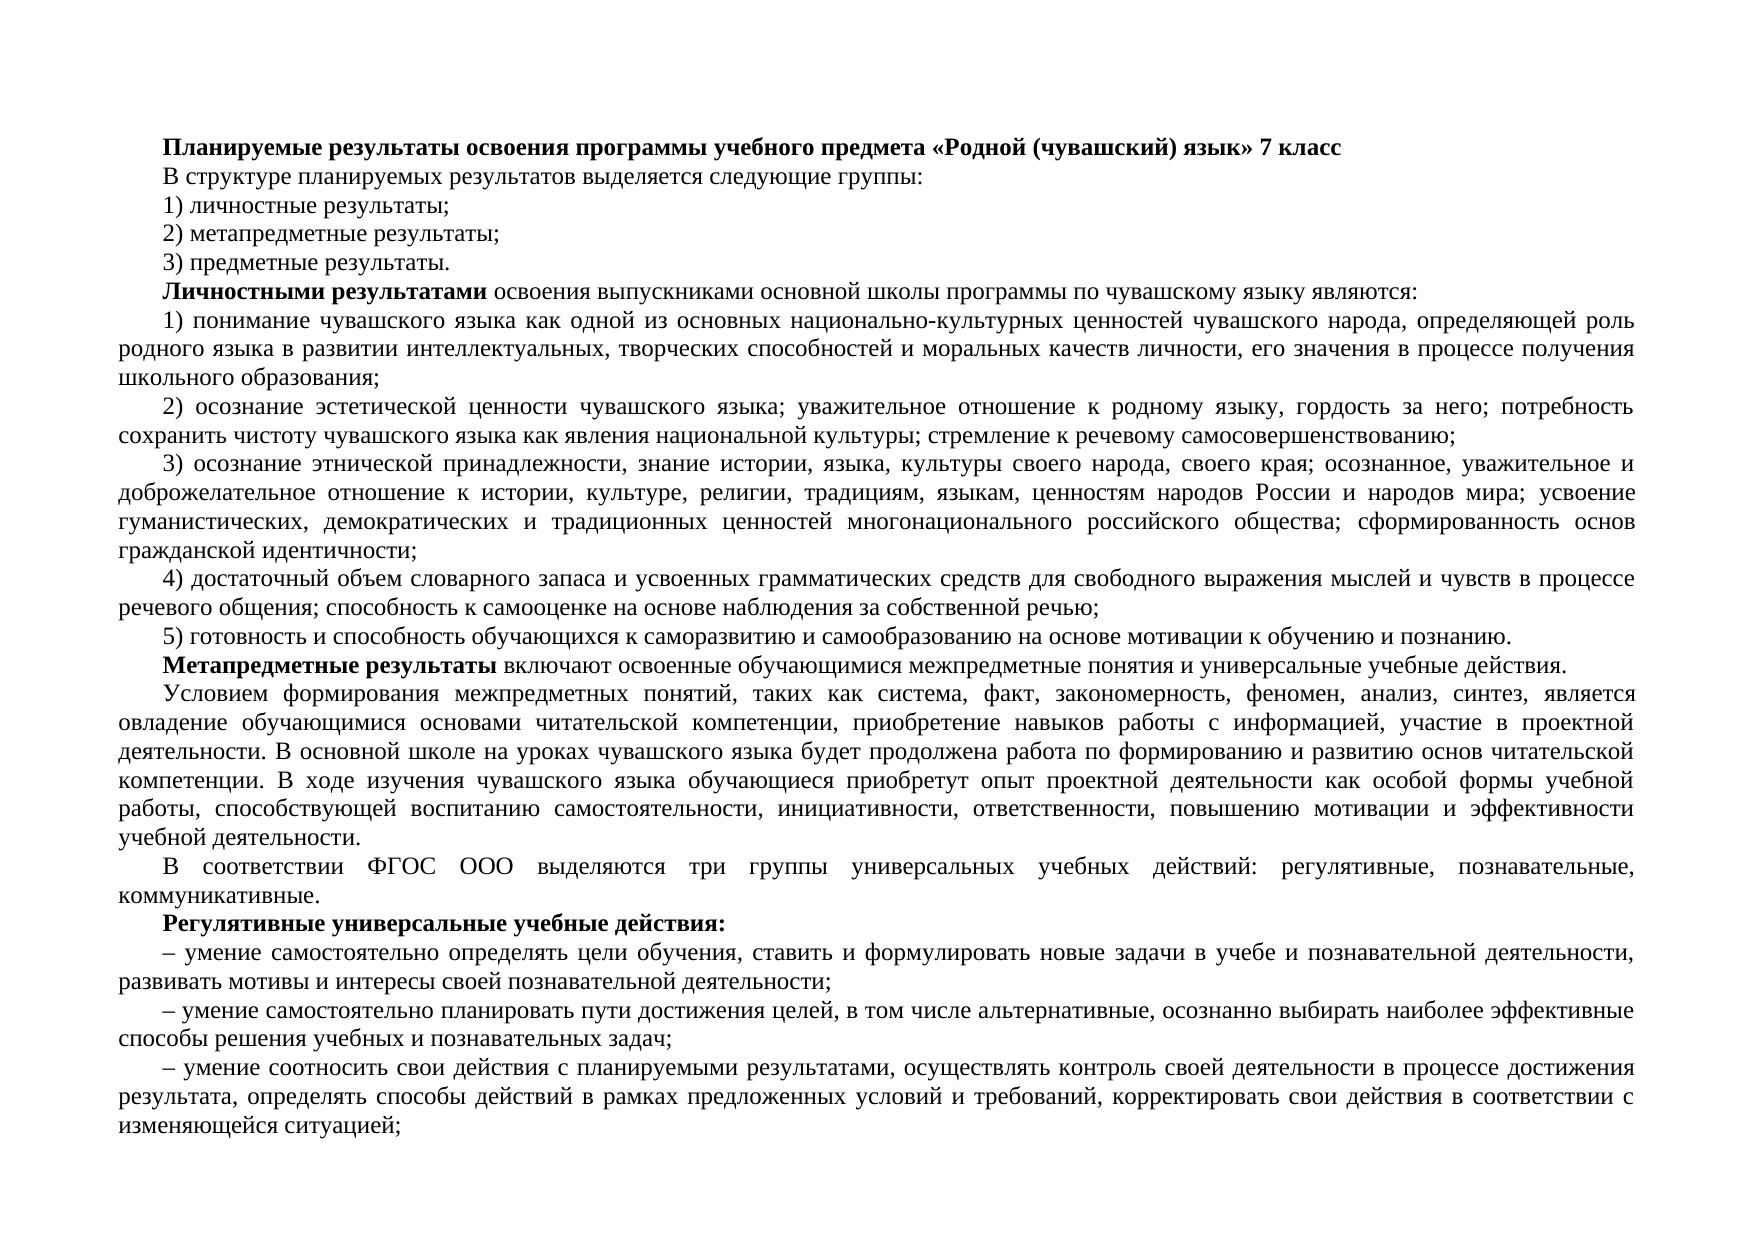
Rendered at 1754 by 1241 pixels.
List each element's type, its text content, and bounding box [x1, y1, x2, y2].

text 2) метапредметные результаты; [118, 218, 1636, 247]
text В соответствии ФГОС ООО выделяются три группы универсальных учебных действий: регулятивные, познавательные, коммуникативные. [118, 851, 1636, 908]
text 2) осознание эстетической ценности чувашского языка; уважительное отношение к родному языку, гордость за него; потребность сохранить чистоту чувашского языка как явления национальной культуры; стремление к речевому самосовершенствованию; [118, 391, 1636, 448]
text 3) предметные результаты. [118, 247, 1636, 276]
text 3) осознание этнической принадлежности, знание истории, языка, культуры своего народа, своего края; осознанное, уважительное и доброжелательное отношение к истории, культуре, религии, традициям, языкам, ценностям народов России и народов мира; усвоение гуманистических, демократических и традиционных ценностей многонационального российского общества; сформированность основ гражданской идентичности; [118, 448, 1636, 563]
text Метапредметные результаты включают освоенные обучающимися межпредметные понятия и универсальные учебные действия. [118, 650, 1636, 678]
text 5) готовность и способность обучающихся к саморазвитию и самообразованию на основе мотивации к обучению и познанию. [118, 621, 1636, 650]
text Регулятивные универсальные учебные действия: [118, 908, 1636, 937]
text 1) личностные результаты; [118, 190, 1636, 218]
text В структуре планируемых результатов выделяется следующие группы: [118, 161, 1636, 190]
text 1) понимание чувашского языка как одной из основных национально-культурных ценностей чувашского народа, определяющей роль родного языка в развитии интеллектуальных, творческих способностей и моральных качеств личности, его значения в процессе получения школьного образования; [118, 305, 1636, 391]
text – умение соотносить свои действия с планируемыми результатами, осуществлять контроль своей деятельности в процессе достижения результата, определять способы действий в рамках предложенных условий и требований, корректировать свои действия в соответствии с изменяющейся ситуацией; [118, 1052, 1636, 1138]
text 4) достаточный объем словарного запаса и усвоенных грамматических средств для свободного выражения мыслей и чувств в процессе речевого общения; способность к самооценке на основе наблюдения за собственной речью; [118, 563, 1636, 621]
text Условием формирования межпредметных понятий, таких как система, факт, закономерность, феномен, анализ, синтез, является овладение обучающимися основами читательской компетенции, приобретение навыков работы с информацией, участие в проектной деятельности. В основной школе на уроках чувашского языка будет продолжена работа по формированию и развитию основ читательской компетенции. В ходе изучения чувашского языка обучающиеся приобретут опыт проектной деятельности как особой формы учебной работы, способствующей воспитанию самостоятельности, инициативности, ответственности, повышению мотивации и эффективности учебной деятельности. [118, 678, 1636, 851]
text Личностными результатами освоения выпускниками основной школы программы по чувашскому языку являются: [118, 276, 1636, 305]
text – умение самостоятельно планировать пути достижения целей, в том числе альтернативные, осознанно выбирать наиболее эффективные способы решения учебных и познавательных задач; [118, 995, 1636, 1052]
text Планируемые результаты освоения программы учебного предмета «Родной (чувашский) язык» 7 класс [118, 132, 1636, 161]
text – умение самостоятельно определять цели обучения, ставить и формулировать новые задачи в учебе и познавательной деятельности, развивать мотивы и интересы своей познавательной деятельности; [118, 937, 1636, 995]
